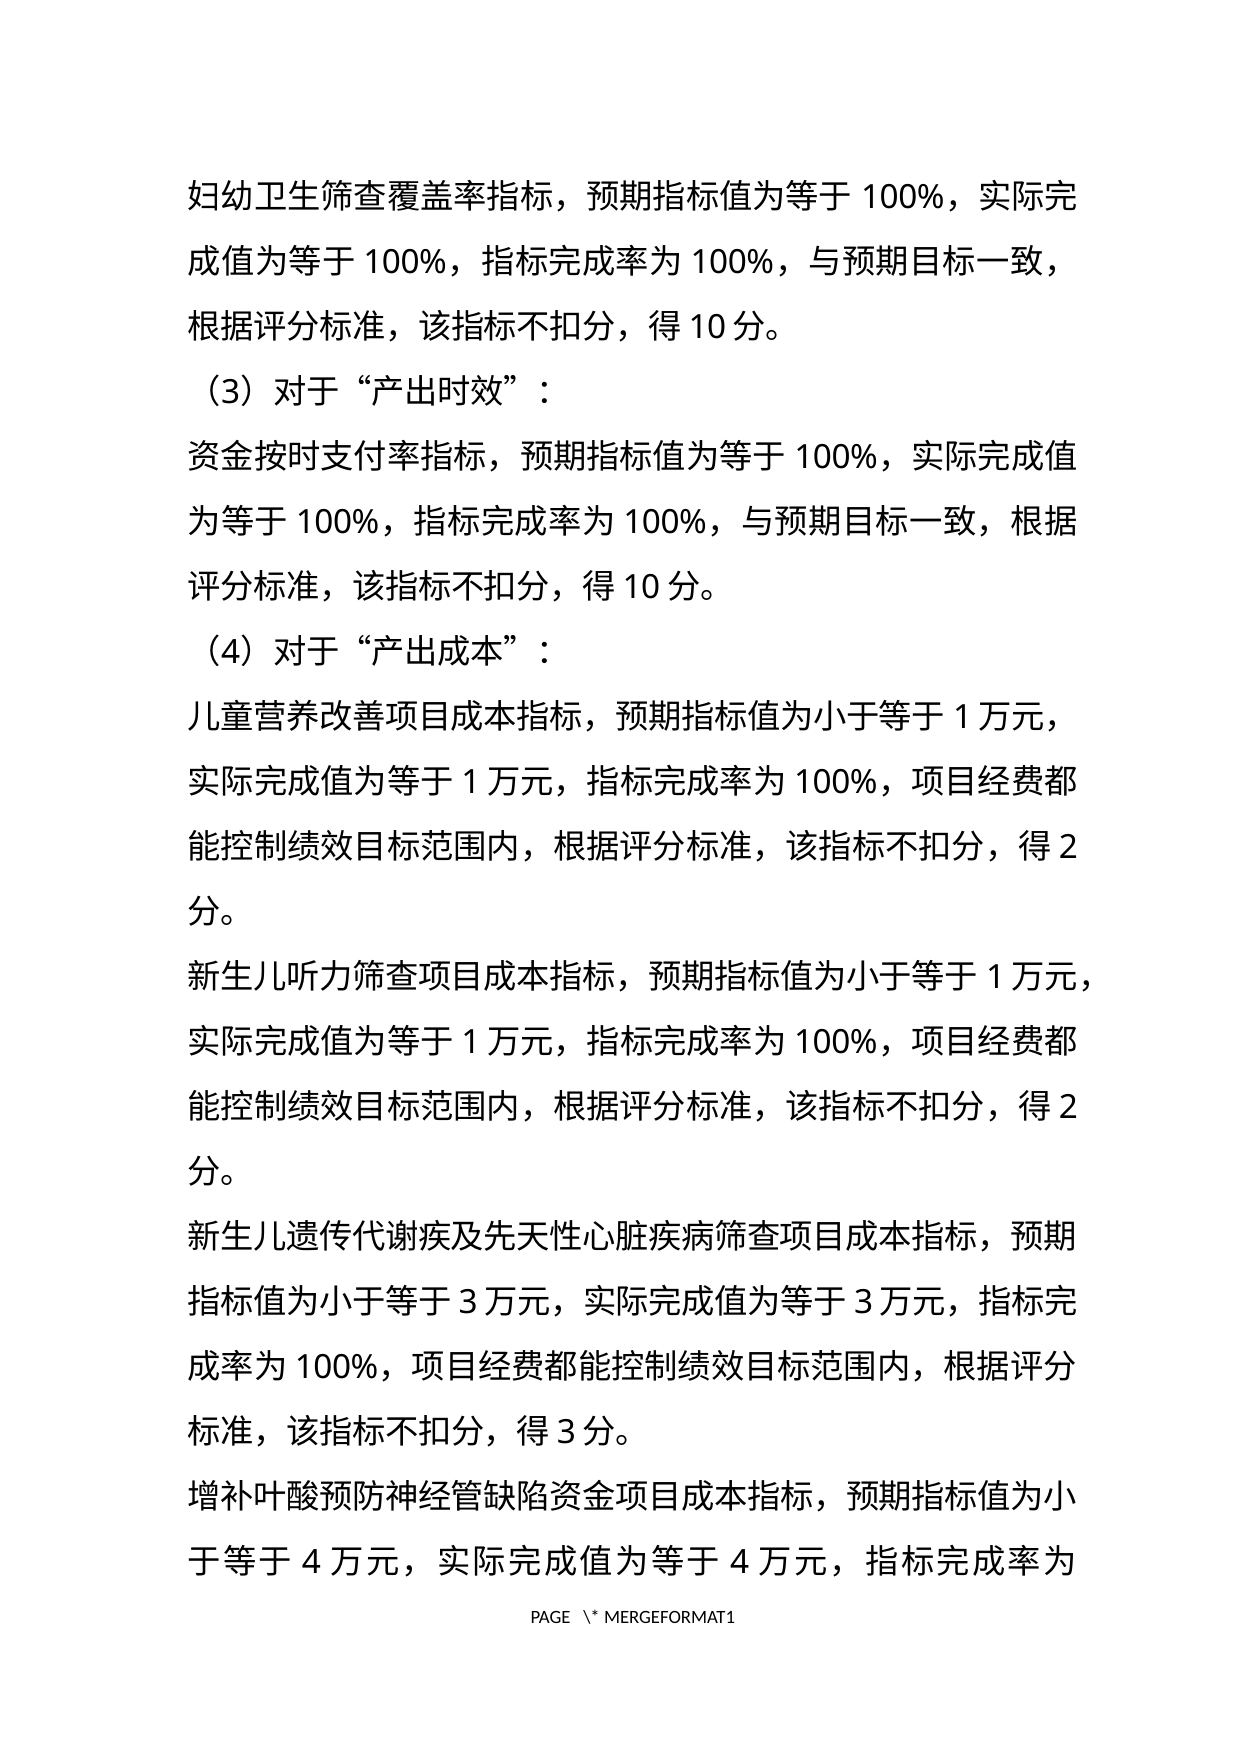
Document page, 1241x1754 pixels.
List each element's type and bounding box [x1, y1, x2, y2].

text [187, 162, 1078, 1592]
